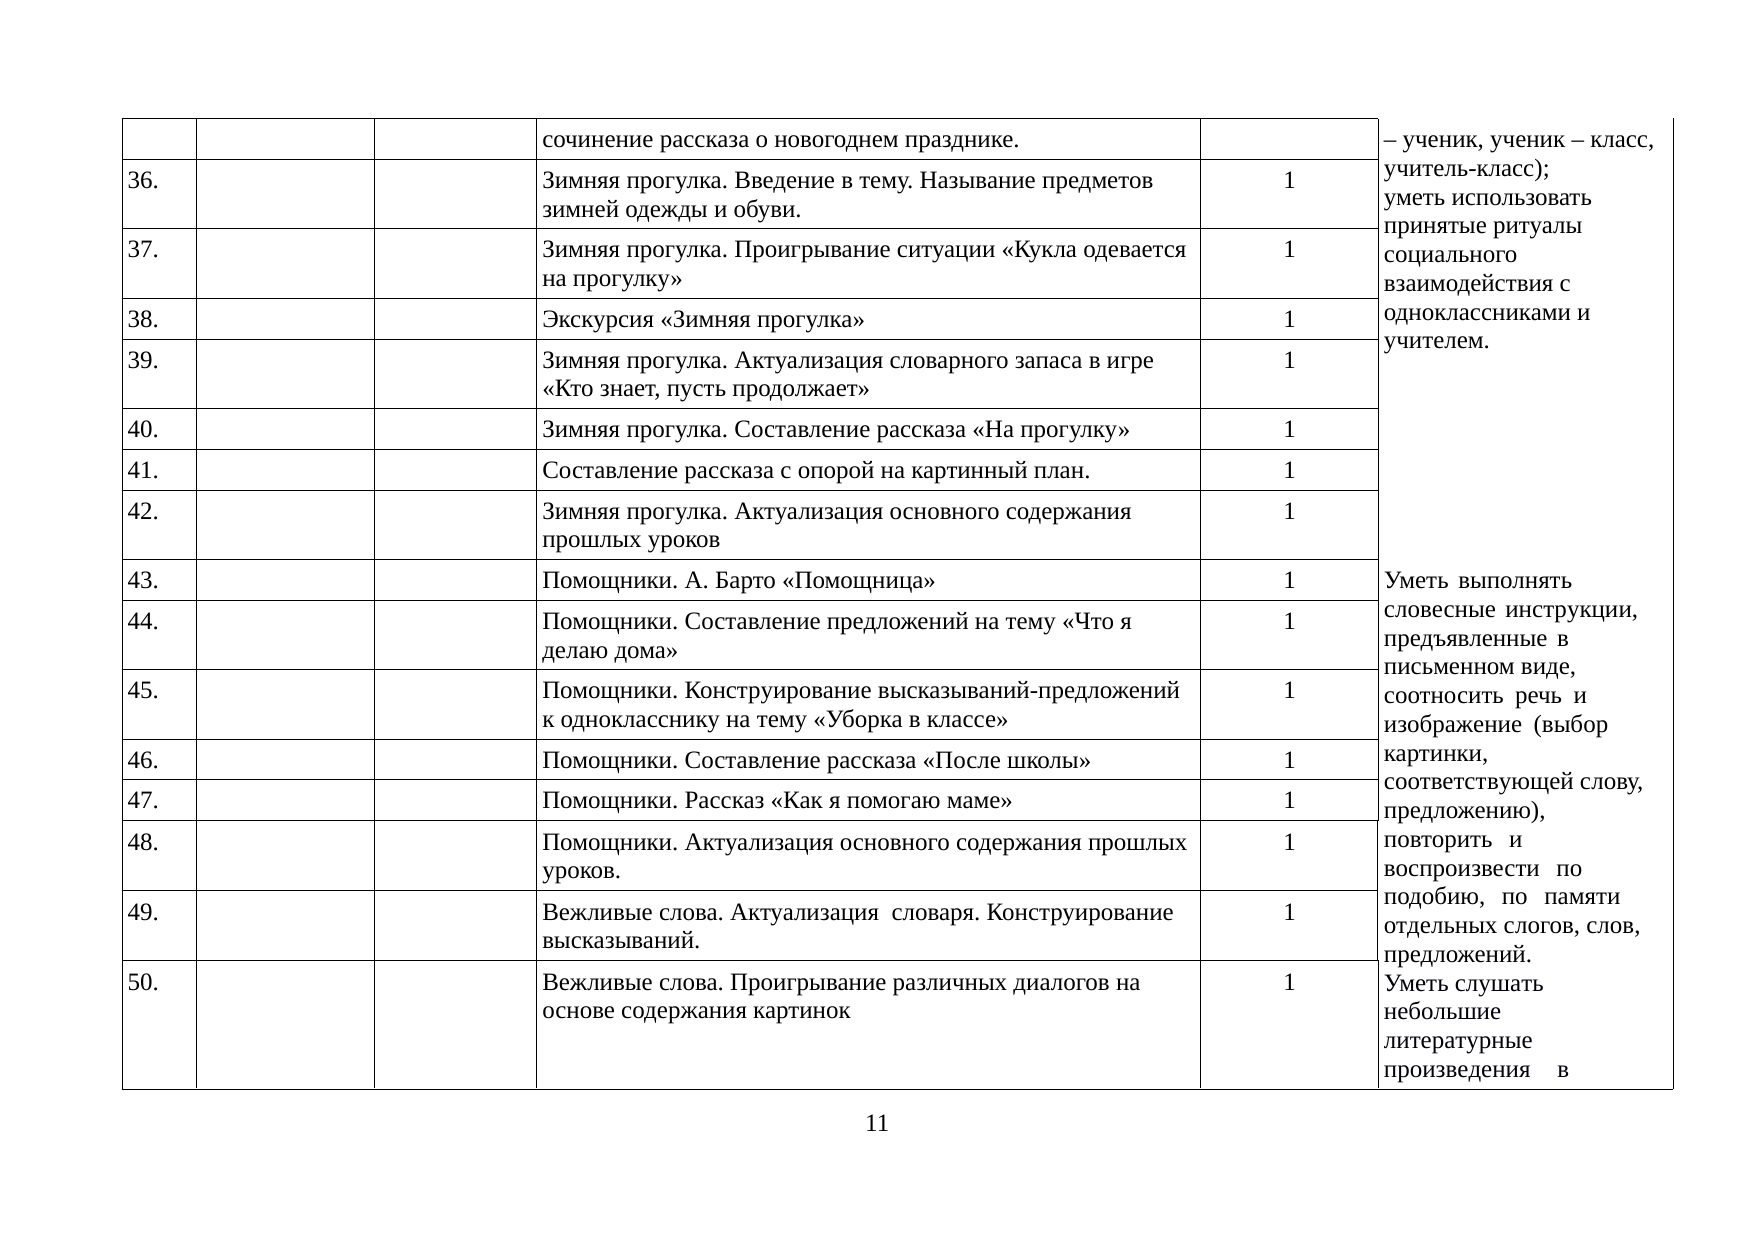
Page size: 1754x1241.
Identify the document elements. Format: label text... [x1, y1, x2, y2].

table_cell [375, 601, 536, 669]
table_cell [123, 821, 196, 890]
table_cell [375, 670, 536, 739]
table_cell [375, 560, 536, 600]
table_cell 1 [1201, 780, 1378, 820]
table_cell [375, 891, 536, 960]
table_cell [123, 891, 196, 960]
table_cell [123, 670, 196, 739]
table_cell 1 [1201, 491, 1378, 559]
table_cell [123, 119, 196, 159]
table_cell 1 [1201, 299, 1378, 338]
table_cell Зимняя прогулка. Проигрывание ситуации «Кукла одевается на прогулку» [537, 229, 1200, 298]
table_cell [123, 229, 196, 298]
table_cell Помощники. Конструирование высказываний-предложений к однокласснику на тему «Уборка в классе» [537, 670, 1200, 739]
table_cell [197, 119, 374, 159]
table_cell 1 [1201, 740, 1378, 779]
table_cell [537, 961, 1200, 1088]
table_cell Помощники. Составление предложений на тему «Что я делаю дома» [537, 601, 1200, 669]
table_cell 1 [1201, 891, 1377, 960]
table_cell [375, 450, 536, 489]
table_cell [123, 299, 196, 338]
table_cell [197, 160, 374, 228]
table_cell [537, 119, 1200, 159]
table_cell [375, 160, 536, 228]
table_cell 1 [1201, 340, 1378, 408]
table_cell [375, 229, 536, 298]
table_cell 1 [1201, 821, 1377, 890]
table_cell 1 [1201, 670, 1378, 739]
table_cell [375, 780, 536, 820]
table_cell [123, 601, 196, 669]
table_cell [197, 299, 374, 338]
table_cell [197, 229, 374, 298]
table_cell 1 [1201, 409, 1378, 449]
table_cell [197, 740, 374, 779]
table_cell Составление рассказа с опорой на картинный план. [537, 450, 1200, 489]
table_cell 1 [1201, 961, 1378, 1088]
table_cell 1 [1201, 450, 1378, 489]
table_cell [123, 560, 196, 600]
table_cell Зимняя прогулка. Введение в тему. Называние предметов зимней одежды и обуви. [537, 160, 1200, 228]
table_cell Помощники. Актуализация основного содержания прошлых уроков. [537, 821, 1200, 890]
table_cell [197, 409, 374, 449]
table_cell 1 [1201, 119, 1378, 159]
table_cell [375, 409, 536, 449]
table_cell [375, 119, 536, 159]
table_cell 1 [1201, 160, 1378, 228]
table_cell [197, 891, 374, 960]
table_cell [123, 409, 196, 449]
table_cell [197, 670, 374, 739]
table_cell Зимняя прогулка. Актуализация основного содержания прошлых уроков [537, 491, 1200, 559]
table_cell [197, 780, 374, 820]
table_cell [375, 340, 536, 408]
table_cell [123, 340, 196, 408]
table_cell [375, 299, 536, 338]
table_cell [375, 491, 536, 559]
table_cell Помощники. А. Барто «Помощница» [537, 560, 1200, 600]
table_cell [123, 450, 196, 489]
table_cell [123, 780, 196, 820]
table_cell Уметь выполнять словесные инструкции, предъявленные в письменном виде, соотносить речь и изображение (выбор картинки, соответствующей слову, предложению), повторить и воспроизвести по подобию, по памяти отдельных слогов, слов, предложений. Уметь слушать небольшие литературные произведения в изложении педагога и с аудио-носителей, отвечать на вопросы по прослушанному тексту, пересказ. [1378, 559, 1673, 1088]
table_cell [197, 491, 374, 559]
table_cell [375, 961, 536, 1088]
table_cell Зимняя прогулка. Актуализация словарного запаса в игре «Кто знает, пусть продолжает» [537, 340, 1200, 408]
table_cell Вежливые слова. Актуализация словаря. Конструирование высказываний. [537, 891, 1200, 960]
table_cell [375, 821, 536, 890]
table_cell [375, 740, 536, 779]
table_cell [197, 560, 374, 600]
table_cell Зимняя прогулка. Составление рассказа «На прогулку» [537, 409, 1200, 449]
table_cell 1 [1201, 601, 1378, 669]
table_cell [197, 450, 374, 489]
table_cell 1 [1201, 229, 1378, 298]
table_cell 1 [1201, 560, 1378, 600]
table_cell Помощники. Составление рассказа «После школы» [537, 740, 1200, 779]
table_cell [123, 491, 196, 559]
table_cell Экскурсия «Зимняя прогулка» [537, 299, 1200, 338]
table_cell [197, 821, 374, 890]
table_cell [197, 961, 374, 1088]
table_cell [123, 740, 196, 779]
table_cell Помощники. Рассказ «Как я помогаю маме» [537, 780, 1200, 820]
table_cell [123, 961, 196, 1088]
table_cell [123, 160, 196, 228]
table_cell [197, 601, 374, 669]
table_cell [197, 340, 374, 408]
